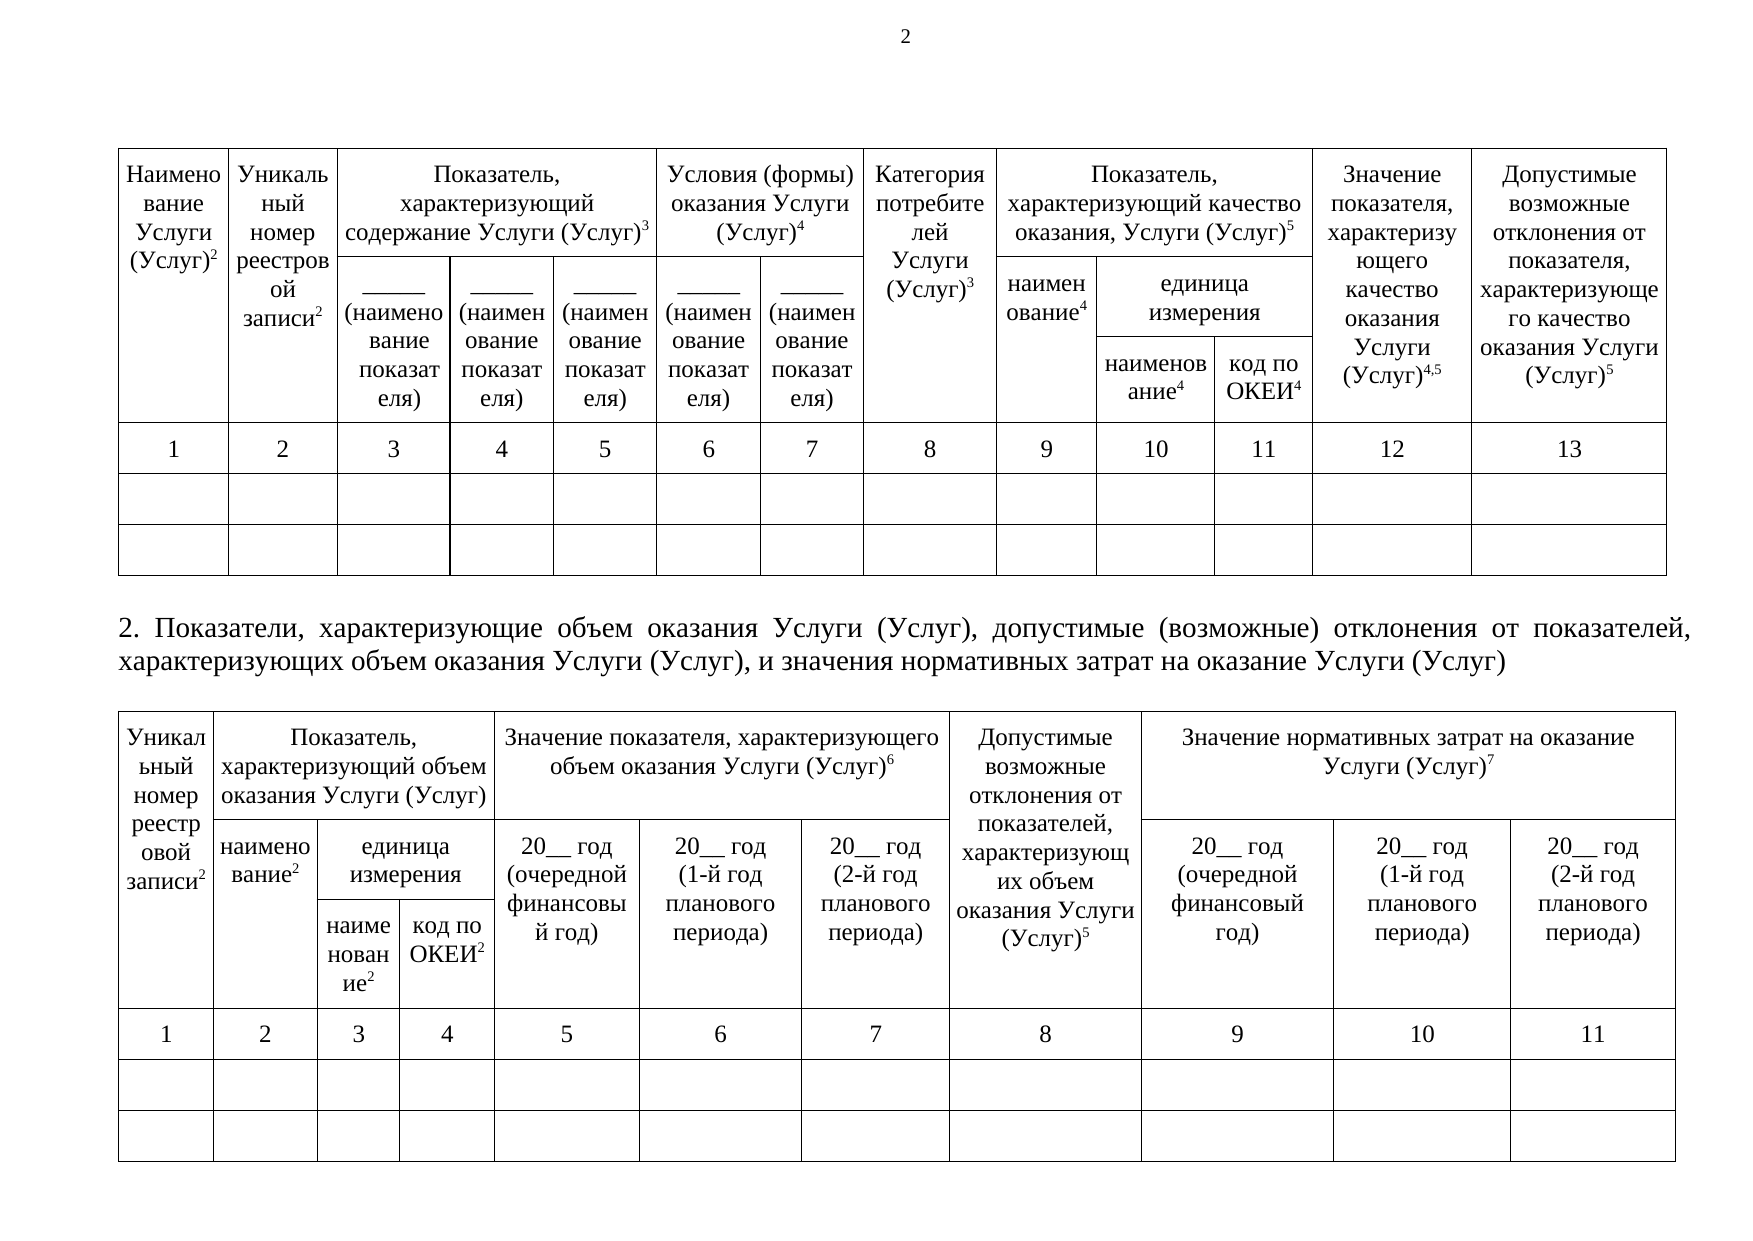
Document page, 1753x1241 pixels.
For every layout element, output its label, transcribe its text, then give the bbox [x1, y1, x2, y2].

table_header Уникальный номер реестровой записи2 [229, 149, 337, 422]
table_cell [338, 525, 449, 575]
table_header Показатель, характеризующий объем оказания Услуги (Услуг) [214, 712, 494, 819]
table_cell 20__ год (1-й год планового периода) [1334, 820, 1510, 1007]
table_cell 20__ год (2-й год планового периода) [1511, 820, 1675, 1007]
table_cell [214, 1111, 317, 1161]
table_cell 6 [640, 1009, 801, 1058]
table_cell 7 [802, 1009, 949, 1058]
table_cell [495, 1060, 639, 1109]
table_cell [761, 474, 863, 524]
table_cell [495, 1111, 639, 1161]
table_cell 7 [761, 423, 863, 473]
table_cell [657, 525, 760, 575]
table_cell [950, 1060, 1141, 1109]
table_cell _____ (наименование показателя) [451, 257, 553, 422]
table_cell [451, 525, 553, 575]
table_cell [1313, 474, 1471, 524]
table_cell [1142, 1111, 1333, 1161]
table_cell [554, 474, 656, 524]
table_cell [119, 1111, 213, 1161]
table_cell [802, 1111, 949, 1161]
table_cell 1 [119, 423, 228, 473]
table_cell [1215, 474, 1312, 524]
table_cell [997, 474, 1096, 524]
table_cell [338, 474, 449, 524]
table_cell [761, 525, 863, 575]
table_cell 9 [997, 423, 1096, 473]
table_cell 3 [338, 423, 449, 473]
table_cell [1215, 525, 1312, 575]
table_header Показатель, характеризующий содержание Услуги (Услуг)3 [338, 149, 656, 256]
table_cell [451, 474, 553, 524]
table_header Значение показателя, характеризующего объем оказания Услуги (Услуг)6 [495, 712, 949, 819]
table_cell 20__ год (2-й год планового периода) [802, 820, 949, 1007]
table_cell наименование2 [214, 820, 317, 1007]
table_cell [640, 1111, 801, 1161]
table_cell 13 [1472, 423, 1666, 473]
table_cell код по ОКЕИ4 [1215, 337, 1312, 422]
table_cell код по ОКЕИ2 [400, 900, 494, 1007]
table_cell [1334, 1111, 1510, 1161]
table_cell [554, 525, 656, 575]
table_cell 8 [950, 1009, 1141, 1058]
table_cell [1334, 1060, 1510, 1109]
table_header Показатель, характеризующий качество оказания, Услуги (Услуг)5 [997, 149, 1312, 256]
table_cell наименование2 [318, 900, 399, 1007]
table_cell 10 [1097, 423, 1214, 473]
table_cell наименование4 [1097, 337, 1214, 422]
table_cell [1511, 1111, 1675, 1161]
table_cell единица измерения [318, 820, 494, 899]
table_cell [640, 1060, 801, 1109]
table_cell 5 [554, 423, 656, 473]
table_cell 6 [657, 423, 760, 473]
table_cell 5 [495, 1009, 639, 1058]
table_cell [950, 1111, 1141, 1161]
table_cell [1142, 1060, 1333, 1109]
table_cell 10 [1334, 1009, 1510, 1058]
table_cell [119, 474, 228, 524]
table_cell 12 [1313, 423, 1471, 473]
table_cell [997, 525, 1096, 575]
table_cell [802, 1060, 949, 1109]
table_cell 3 [318, 1009, 399, 1058]
table_cell [119, 525, 228, 575]
table_cell 9 [1142, 1009, 1333, 1058]
table_cell [1097, 525, 1214, 575]
table_cell 11 [1511, 1009, 1675, 1058]
table_cell [400, 1060, 494, 1109]
table_cell 1 [119, 1009, 213, 1058]
table_cell 4 [451, 423, 553, 473]
table_cell _____ (наименование показателя) [657, 257, 760, 422]
table_cell 2 [214, 1009, 317, 1058]
table_cell 20__ год (1-й год планового периода) [640, 820, 801, 1007]
table_cell [1313, 525, 1471, 575]
table_cell [318, 1060, 399, 1109]
table_cell _____ (наименование показателя) [338, 257, 449, 422]
table_cell _____ (наименование показателя) [761, 257, 863, 422]
table_cell 20__ год (очередной финансовый год) [495, 820, 639, 1007]
table_cell [1097, 474, 1214, 524]
table_cell [1472, 474, 1666, 524]
table_cell 8 [864, 423, 996, 473]
table_cell [400, 1111, 494, 1161]
table_cell 20__ год (очередной финансовый год) [1142, 820, 1333, 1007]
table_cell 2 [229, 423, 337, 473]
table_cell _____ (наименование показателя) [554, 257, 656, 422]
table_header Уникальный номер реестровой записи2 [119, 712, 213, 1007]
table_cell 4 [400, 1009, 494, 1058]
table_cell [318, 1111, 399, 1161]
table_cell [1472, 525, 1666, 575]
table_header Наименование Услуги (Услуг)2 [119, 149, 228, 422]
table_cell [657, 474, 760, 524]
table_header Условия (формы) оказания Услуги (Услуг)4 [657, 149, 863, 256]
table_cell 11 [1215, 423, 1312, 473]
table_cell [1511, 1060, 1675, 1109]
table_cell единица измерения [1097, 257, 1312, 336]
table_cell [864, 525, 996, 575]
table_header Значение нормативных затрат на оказание Услуги (Услуг)7 [1142, 712, 1675, 819]
table_cell наименование4 [997, 257, 1096, 422]
table_header Значение показателя, характеризующего качество оказания Услуги (Услуг)4,5 [1313, 149, 1471, 422]
table_header Допустимые возможные отклонения от показателей, характеризующих объем оказания Услуги (Услуг)5 [950, 712, 1141, 1007]
text 2. Показатели, характеризующие объем оказания Услуги (Услуг), допустимые (возможные) отклонения от показателей, характеризующих объем оказания Услуги (Услуг), и значения нормативных затрат на оказание Услуги (Услуг) [118, 610, 1693, 677]
table_cell [214, 1060, 317, 1109]
table_header Допустимые возможные отклонения от показателя, характеризующего качество оказания Услуги (Услуг)5 [1472, 149, 1666, 422]
table_header Категория потребителей Услуги (Услуг)3 [864, 149, 996, 422]
table_cell [229, 525, 337, 575]
table_cell [864, 474, 996, 524]
table_cell [229, 474, 337, 524]
table_cell [119, 1060, 213, 1109]
